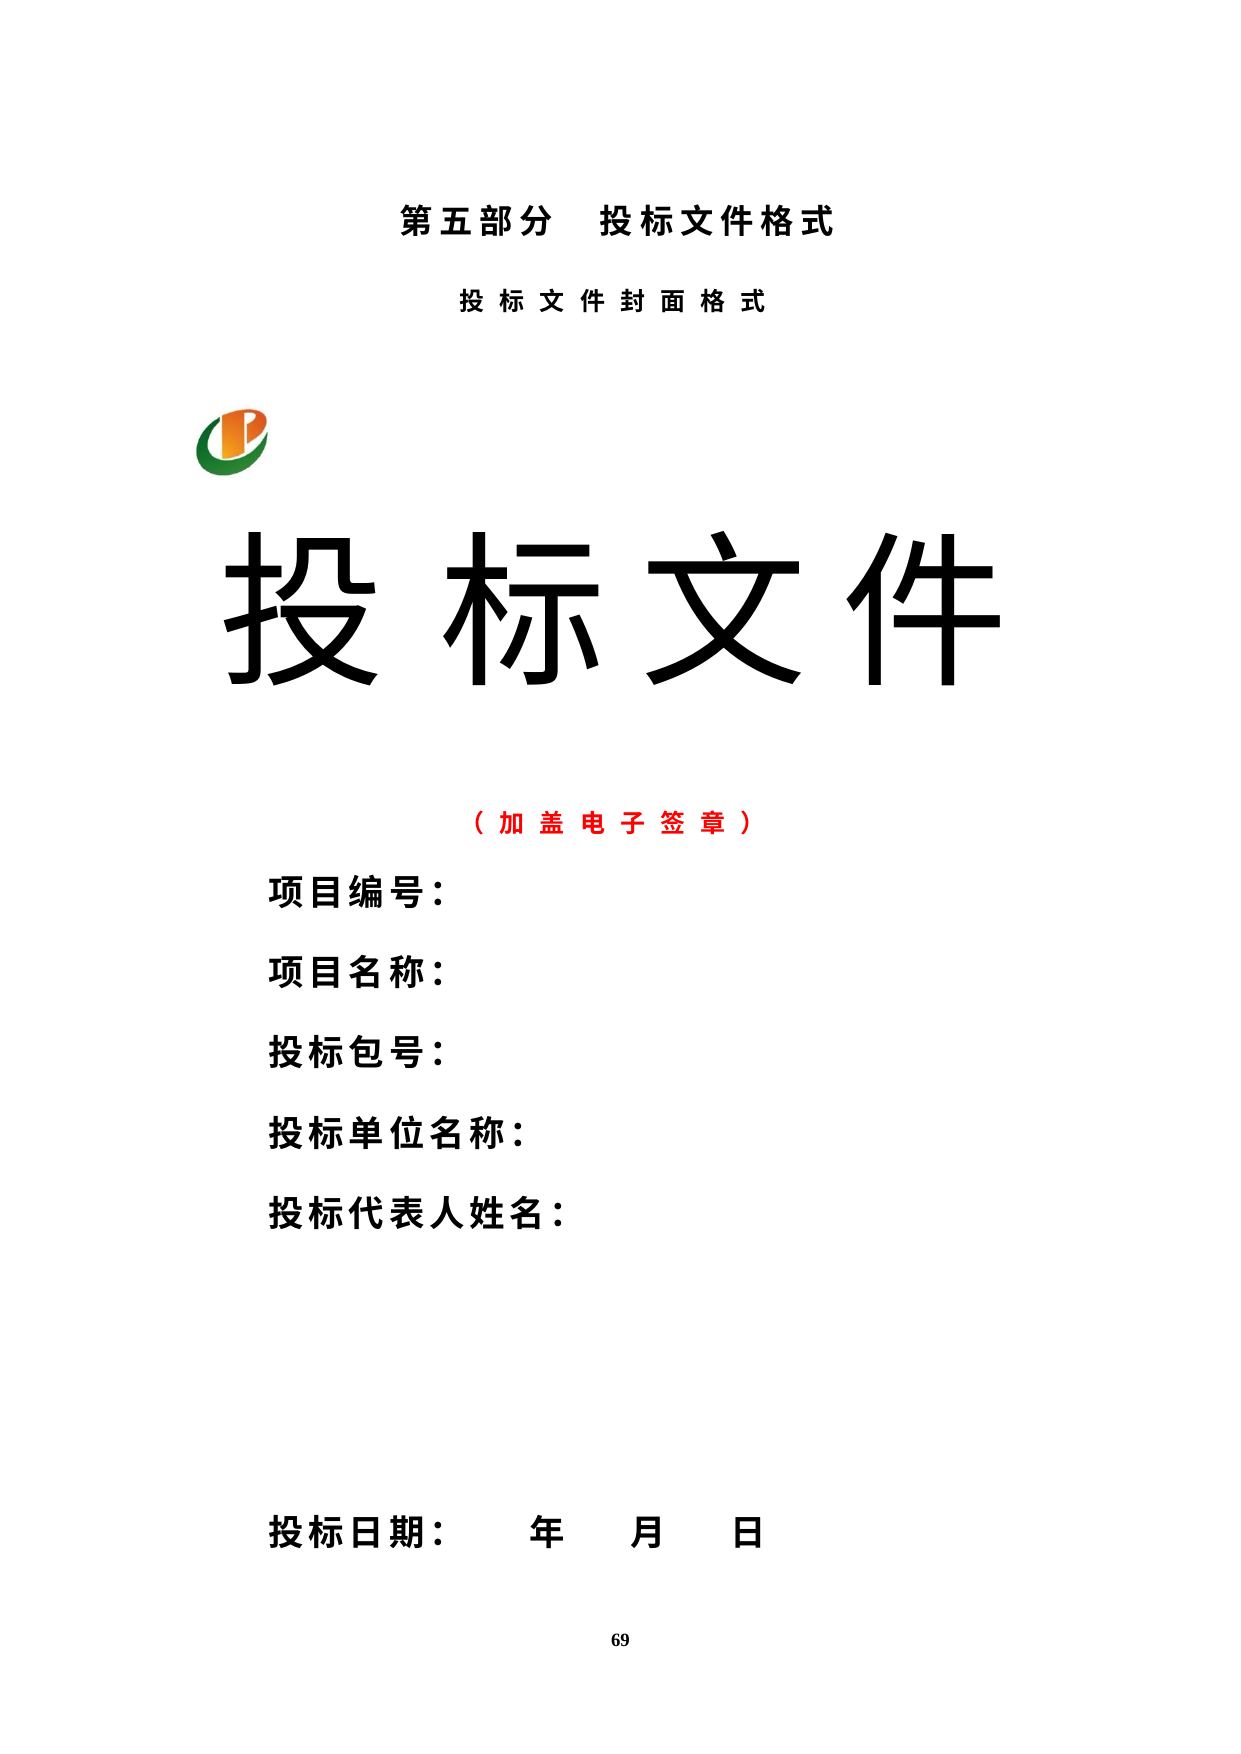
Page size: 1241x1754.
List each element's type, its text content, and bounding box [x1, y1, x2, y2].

text 投标包号： [248, 1021, 1052, 1080]
text 项目编号： [248, 861, 1052, 920]
text 投标文件封面格式 [188, 269, 1052, 329]
text 投标代表人姓名： [248, 1181, 1052, 1240]
picture [192, 406, 271, 478]
subtitle 第五部分 投标文件格式 [188, 189, 1052, 249]
text 项目名称： [248, 941, 1052, 1000]
text 投 标 文 件 [188, 466, 1052, 733]
text 投标单位名称： [248, 1101, 1052, 1160]
text （加盖电子签章） [188, 792, 1052, 852]
text 投标日期： 年 月 日 [188, 1500, 1052, 1560]
